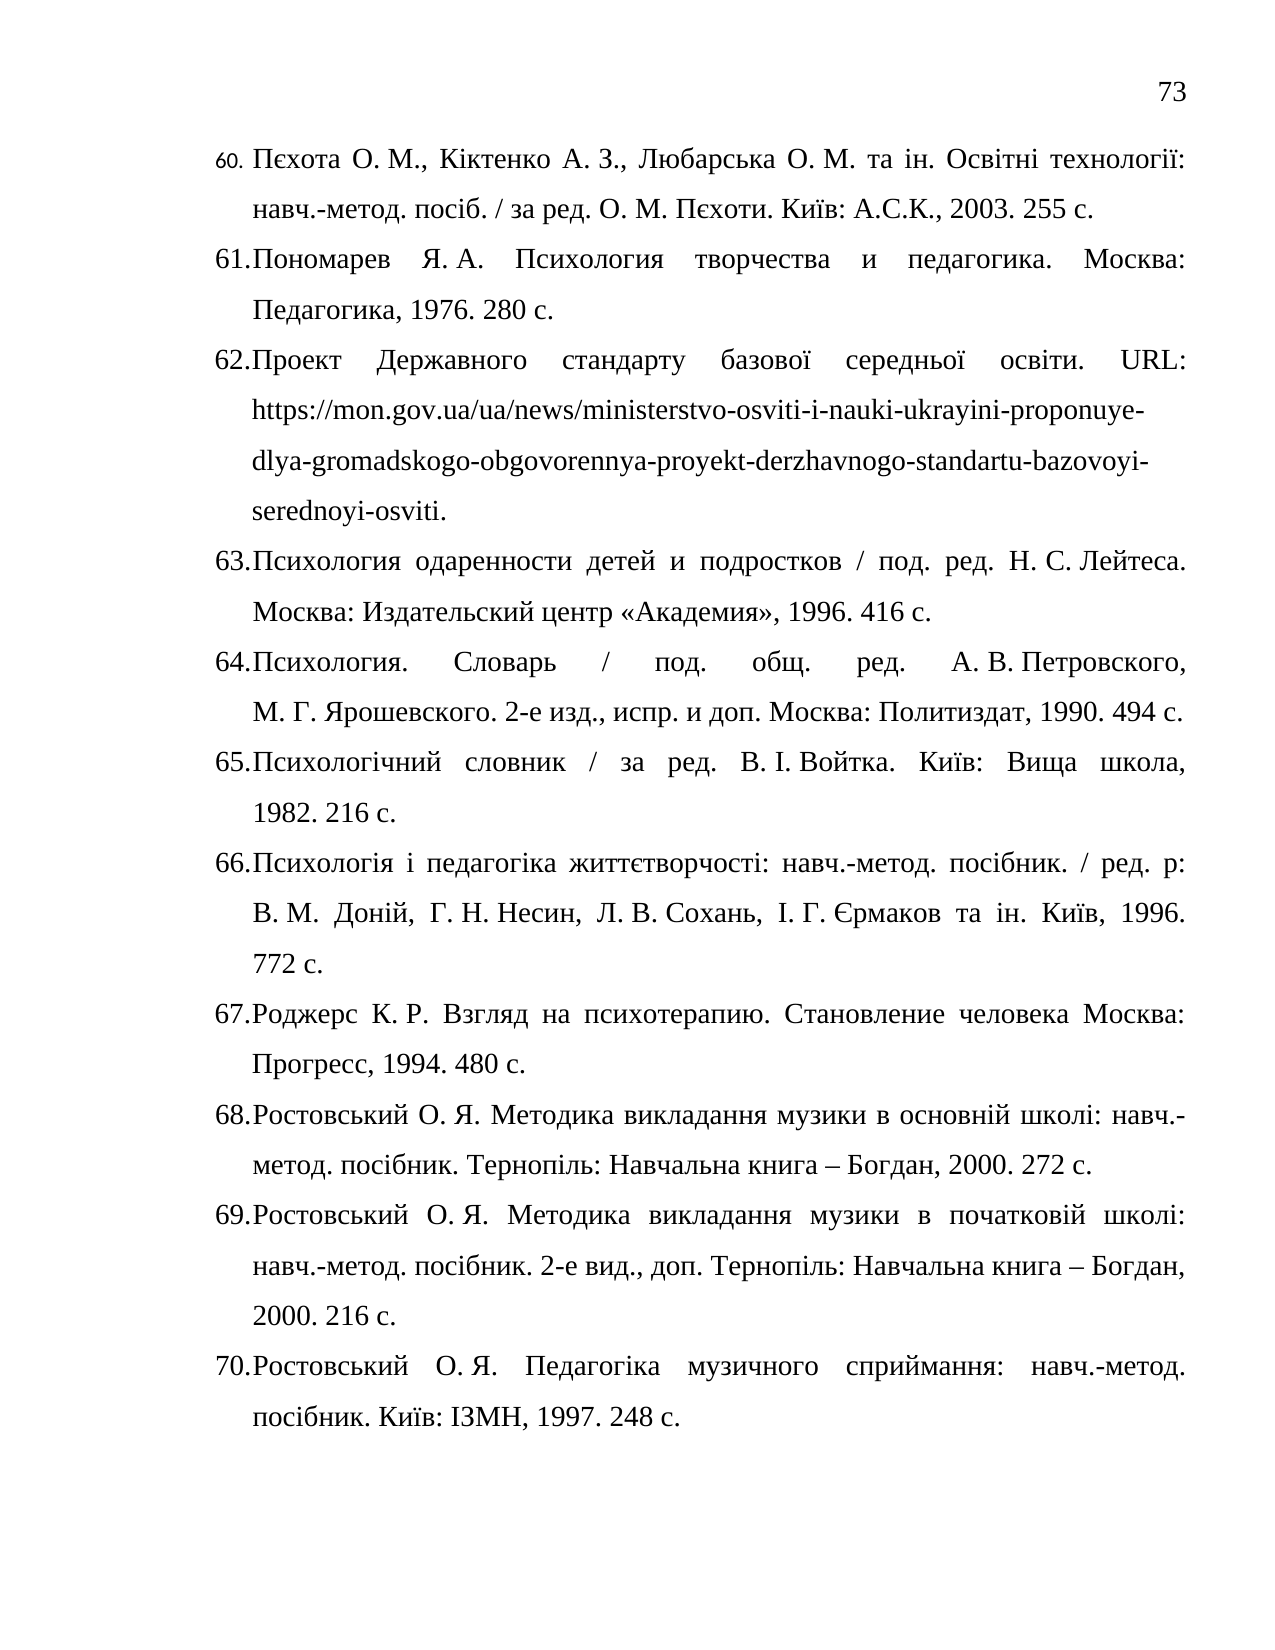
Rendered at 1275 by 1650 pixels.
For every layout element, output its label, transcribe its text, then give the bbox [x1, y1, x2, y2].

list Ростовський О. Я. Методика викладання музики в початковій школі: навч.-метод. посібник. 2-е вид., доп. Тернопіль: Навчальна книга – Богдан, 2000. 216 с. [215, 1197, 1186, 1332]
list Психологічний словник / за ред. В. І. Войтка. Київ: Вища школа, 1982. 216 с. [215, 744, 1186, 828]
list Роджерс К. Р. Взгляд на психотерапию. Становление человека Москва: Прогресс, 1994. 480 с. [214, 996, 1186, 1080]
list Проект Державного стандарту базової середньої освіти. URL: https://mon.gov.ua/ua/news/ministerstvo-osviti-i-nauki-ukrayini-proponuye-dlya-gromadskogo-obgovorennya-proyekt-derzhavnogo-standartu-bazovoyi-serednoyi-osviti. [214, 342, 1186, 527]
list Ростовський О. Я. Методика викладання музики в основній школі: навч.-метод. посібник. Тернопіль: Навчальна книга – Богдан, 2000. 272 с. [215, 1097, 1186, 1181]
list Ростовський О. Я. Педагогіка музичного сприймання: навч.-метод. посібник. Київ: ІЗМН, 1997. 248 с. [215, 1348, 1186, 1432]
list Психология одаренности детей и подростков / под. ред. Н. С. Лейтеса. Москва: Издательский центр «Академия», 1996. 416 с. [215, 543, 1186, 627]
list Пономарев Я. А. Психология творчества и педагогика. Москва: Педагогика, 1976. 280 с. [215, 241, 1186, 325]
list Психология. Словарь / под. общ. ред. А. В. Петровского, М. Г. Ярошевского. 2-е изд., испр. и доп. Москва: Политиздат, 1990. 494 с. [215, 644, 1186, 728]
list Психологія і педагогіка життєтворчості: навч.-метод. посібник. / ред. р: В. М. Доній, Г. Н. Несин, Л. В. Сохань, І. Г. Єрмаков та ін. Київ, 1996. 772 с. [215, 845, 1186, 979]
list Пєхота О. М., Кіктенко А. З., Любарська О. М. та ін. Освітні технології: навч.-метод. посіб. / за ред. О. М. Пєхоти. Київ: А.С.К., 2003. 255 с. [215, 141, 1186, 225]
